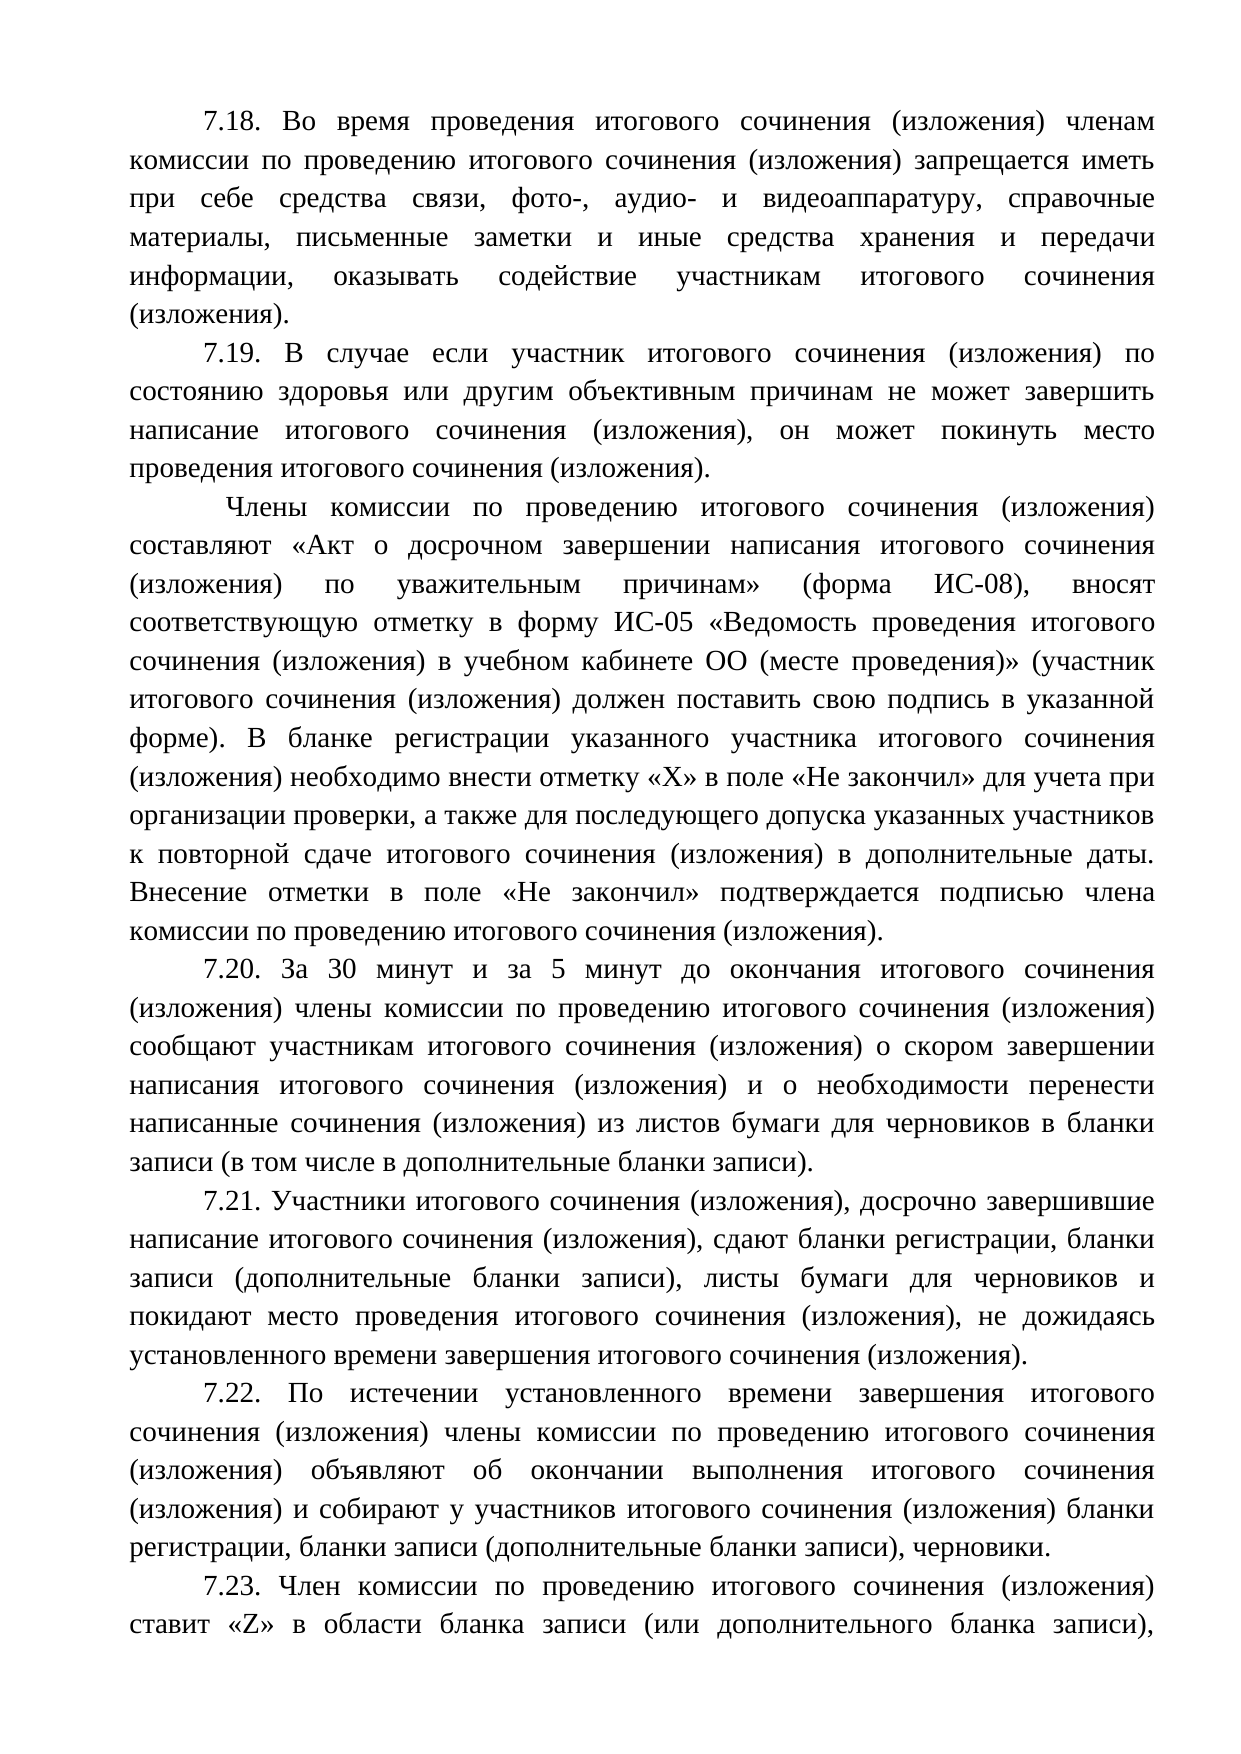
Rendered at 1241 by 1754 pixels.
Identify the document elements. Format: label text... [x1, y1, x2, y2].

text 7.20. За 30 минут и за 5 минут до окончания итогового сочинения (изложения) члены комиссии по проведению итогового сочинения (изложения) сообщают участникам итогового сочинения (изложения) о скором завершении написания итогового сочинения (изложения) и о необходимости перенести написанные сочинения (изложения) из листов бумаги для черновиков в бланки записи (в том числе в дополнительные бланки записи). [129, 951, 1156, 1178]
text 7.22. По истечении установленного времени завершения итогового сочинения (изложения) члены комиссии по проведению итогового сочинения (изложения) объявляют об окончании выполнения итогового сочинения (изложения) и собирают у участников итогового сочинения (изложения) бланки регистрации, бланки записи (дополнительные бланки записи), черновики. [129, 1375, 1156, 1563]
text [129, 1568, 1156, 1640]
text 7.21. Участники итогового сочинения (изложения), досрочно завершившие написание итогового сочинения (изложения), сдают бланки регистрации, бланки записи (дополнительные бланки записи), листы бумаги для черновиков и покидают место проведения итогового сочинения (изложения), не дожидаясь установленного времени завершения итогового сочинения (изложения). [129, 1183, 1156, 1370]
text 7.19. В случае если участник итогового сочинения (изложения) по состоянию здоровья или другим объективным причинам не может завершить написание итогового сочинения (изложения), он может покинуть место проведения итогового сочинения (изложения). [129, 335, 1156, 484]
text 7.18. Во время проведения итогового сочинения (изложения) членам комиссии по проведению итогового сочинения (изложения) запрещается иметь при себе средства связи, фото-, аудио- и видеоаппаратуру, справочные материалы, письменные заметки и иные средства хранения и передачи информации, оказывать содействие участникам итогового сочинения (изложения). [129, 103, 1156, 330]
text Члены комиссии по проведению итогового сочинения (изложения) составляют «Акт о досрочном завершении написания итогового сочинения (изложения) по уважительным причинам» (форма ИС-08), вносят соответствующую отметку в форму ИС-05 «Ведомость проведения итогового сочинения (изложения) в учебном кабинете ОО (месте проведения)» (участник итогового сочинения (изложения) должен поставить свою подпись в указанной форме). В бланке регистрации указанного участника итогового сочинения (изложения) необходимо внести отметку «Х» в поле «Не закончил» для учета при организации проверки, а также для последующего допуска указанных участников к повторной сдаче итогового сочинения (изложения) в дополнительные даты. Внесение отметки в поле «Не закончил» подтверждается подписью члена комиссии по проведению итогового сочинения (изложения). [129, 489, 1156, 946]
